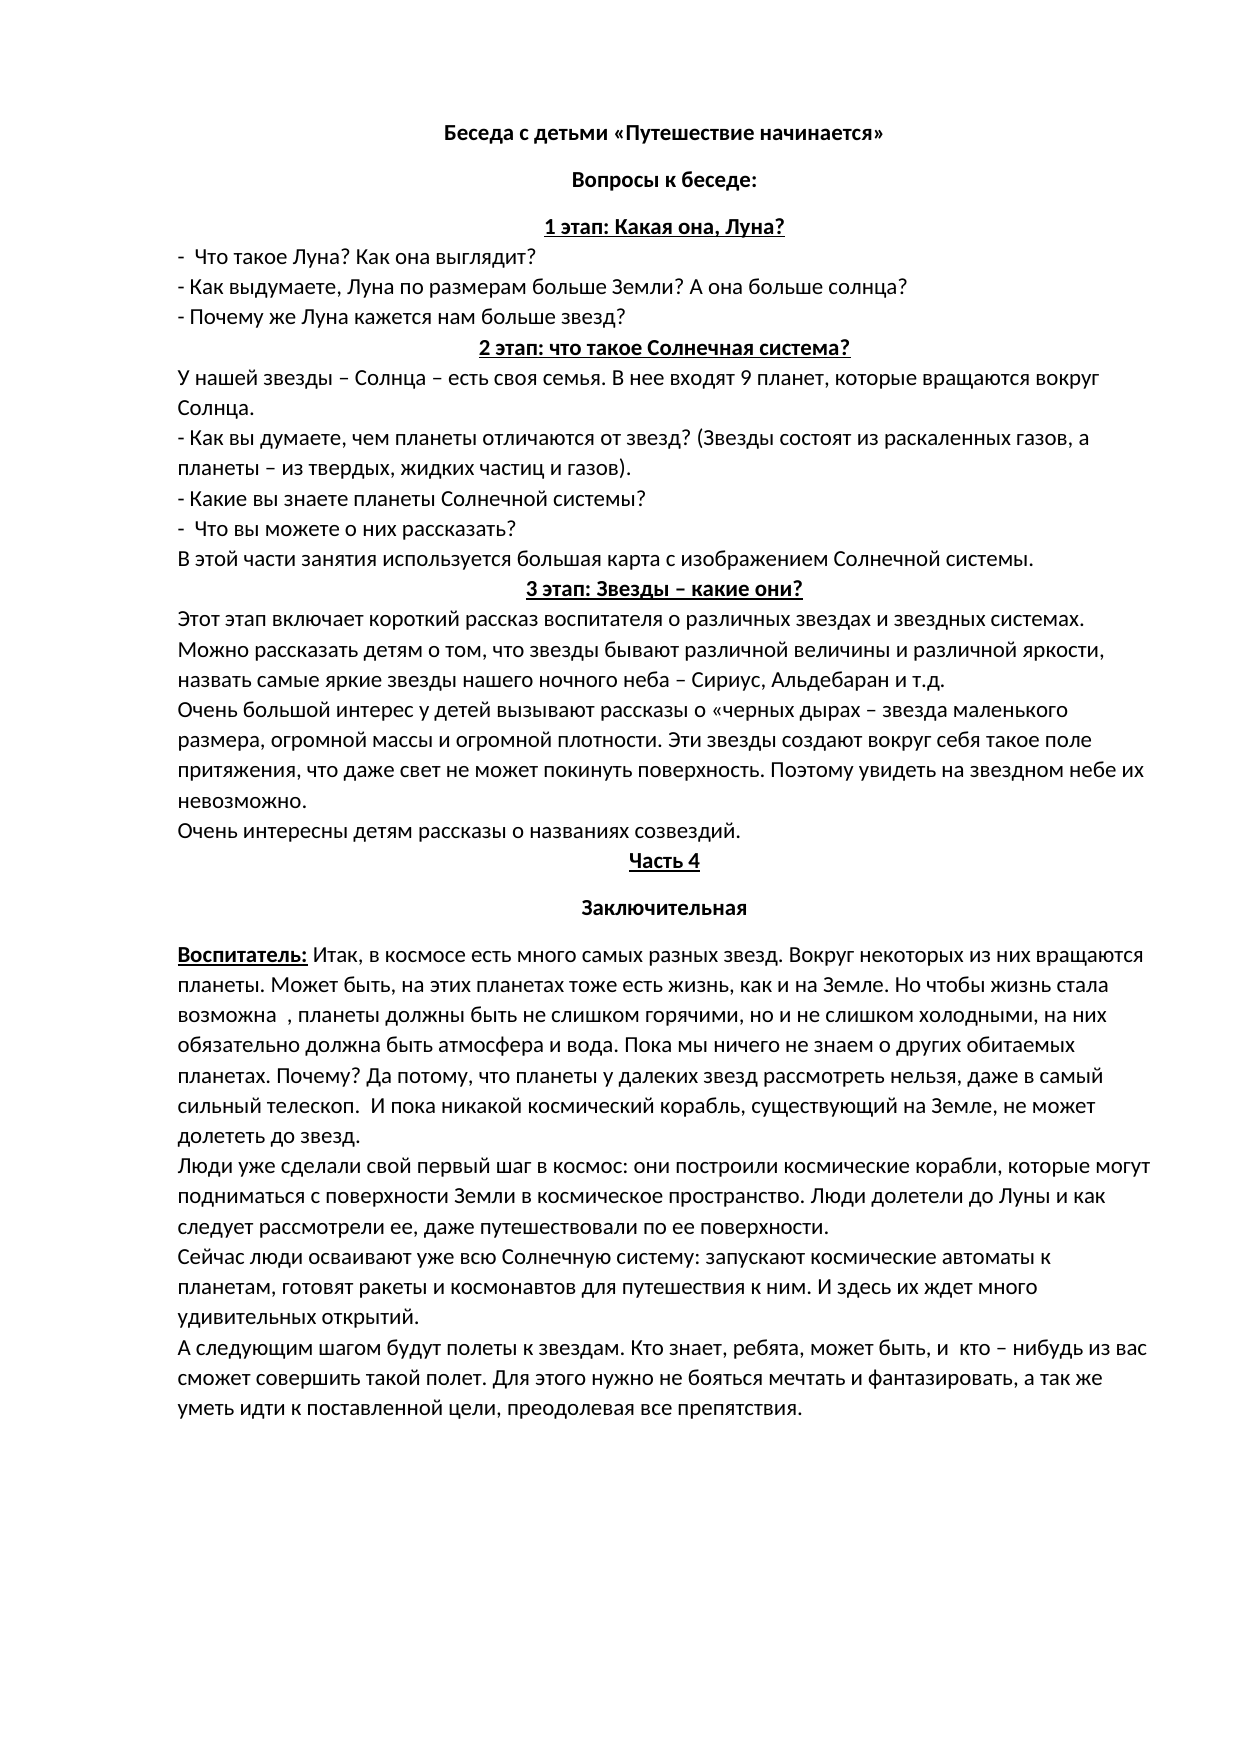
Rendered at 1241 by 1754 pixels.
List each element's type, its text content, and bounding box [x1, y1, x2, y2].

text Сейчас люди осваивают уже всю Солнечную систему: запускают космические автоматы к планетам, готовят ракеты и космонавтов для путешествия к ним. И здесь их ждет много удивительных открытий. [177, 1242, 1152, 1331]
text Беседа с детьми «Путешествие начинается» [177, 118, 1152, 146]
text Этот этап включает короткий рассказ воспитателя о различных звездах и звездных системах. [177, 604, 1152, 633]
text - Как выдумаете, Луна по размерам больше Земли? А она больше солнца? [177, 272, 1152, 300]
text Люди уже сделали свой первый шаг в космос: они построили космические корабли, которые могут подниматься с поверхности Земли в космическое пространство. Люди долетели до Луны и как следует рассмотрели ее, даже путешествовали по ее поверхности. [177, 1151, 1152, 1240]
text У нашей звезды – Солнца – есть своя семья. В нее входят 9 планет, которые вращаются вокруг Солнца. [177, 363, 1152, 421]
text 2 этап: что такое Солнечная система? [177, 333, 1152, 361]
text Можно рассказать детям о том, что звезды бывают различной величины и различной яркости, назвать самые яркие звезды нашего ночного неба – Сириус, Альдебаран и т.д. [177, 635, 1152, 693]
text 3 этап: Звезды – какие они? [177, 574, 1152, 602]
text Заключительная [177, 893, 1152, 921]
text - Как вы думаете, чем планеты отличаются от звезд? (Звезды состоят из раскаленных газов, а планеты – из твердых, жидких частиц и газов). [177, 423, 1152, 482]
text 1 этап: Какая она, Луна? [177, 212, 1152, 240]
text В этой части занятия используется большая карта с изображением Солнечной системы. [177, 544, 1152, 572]
text Очень большой интерес у детей вызывают рассказы о «черных дырах – звезда маленького размера, огромной массы и огромной плотности. Эти звезды создают вокруг себя такое поле притяжения, что даже свет не может покинуть поверхность. Поэтому увидеть на звездном небе их невозможно. [177, 695, 1152, 814]
text Часть 4 [177, 846, 1152, 874]
text - Что такое Луна? Как она выглядит? [177, 242, 1152, 270]
text - Почему же Луна кажется нам больше звезд? [177, 302, 1152, 331]
text Воспитатель: Итак, в космосе есть много самых разных звезд. Вокруг некоторых из них вращаются планеты. Может быть, на этих планетах тоже есть жизнь, как и на Земле. Но чтобы жизнь стала возможна , планеты должны быть не слишком горячими, но и не слишком холодными, на них обязательно должна быть атмосфера и вода. Пока мы ничего не знаем о других обитаемых планетах. Почему? Да потому, что планеты у далеких звезд рассмотреть нельзя, даже в самый сильный телескоп. И пока никакой космический корабль, существующий на Земле, не может долететь до звезд. [177, 940, 1152, 1149]
text Вопросы к беседе: [177, 165, 1152, 193]
text А следующим шагом будут полеты к звездам. Кто знает, ребята, может быть, и кто – нибудь из вас сможет совершить такой полет. Для этого нужно не бояться мечтать и фантазировать, а так же уметь идти к поставленной цели, преодолевая все препятствия. [177, 1333, 1152, 1421]
text - Какие вы знаете планеты Солнечной системы? [177, 484, 1152, 512]
text Очень интересны детям рассказы о названиях созвездий. [177, 816, 1152, 844]
text - Что вы можете о них рассказать? [177, 514, 1152, 542]
